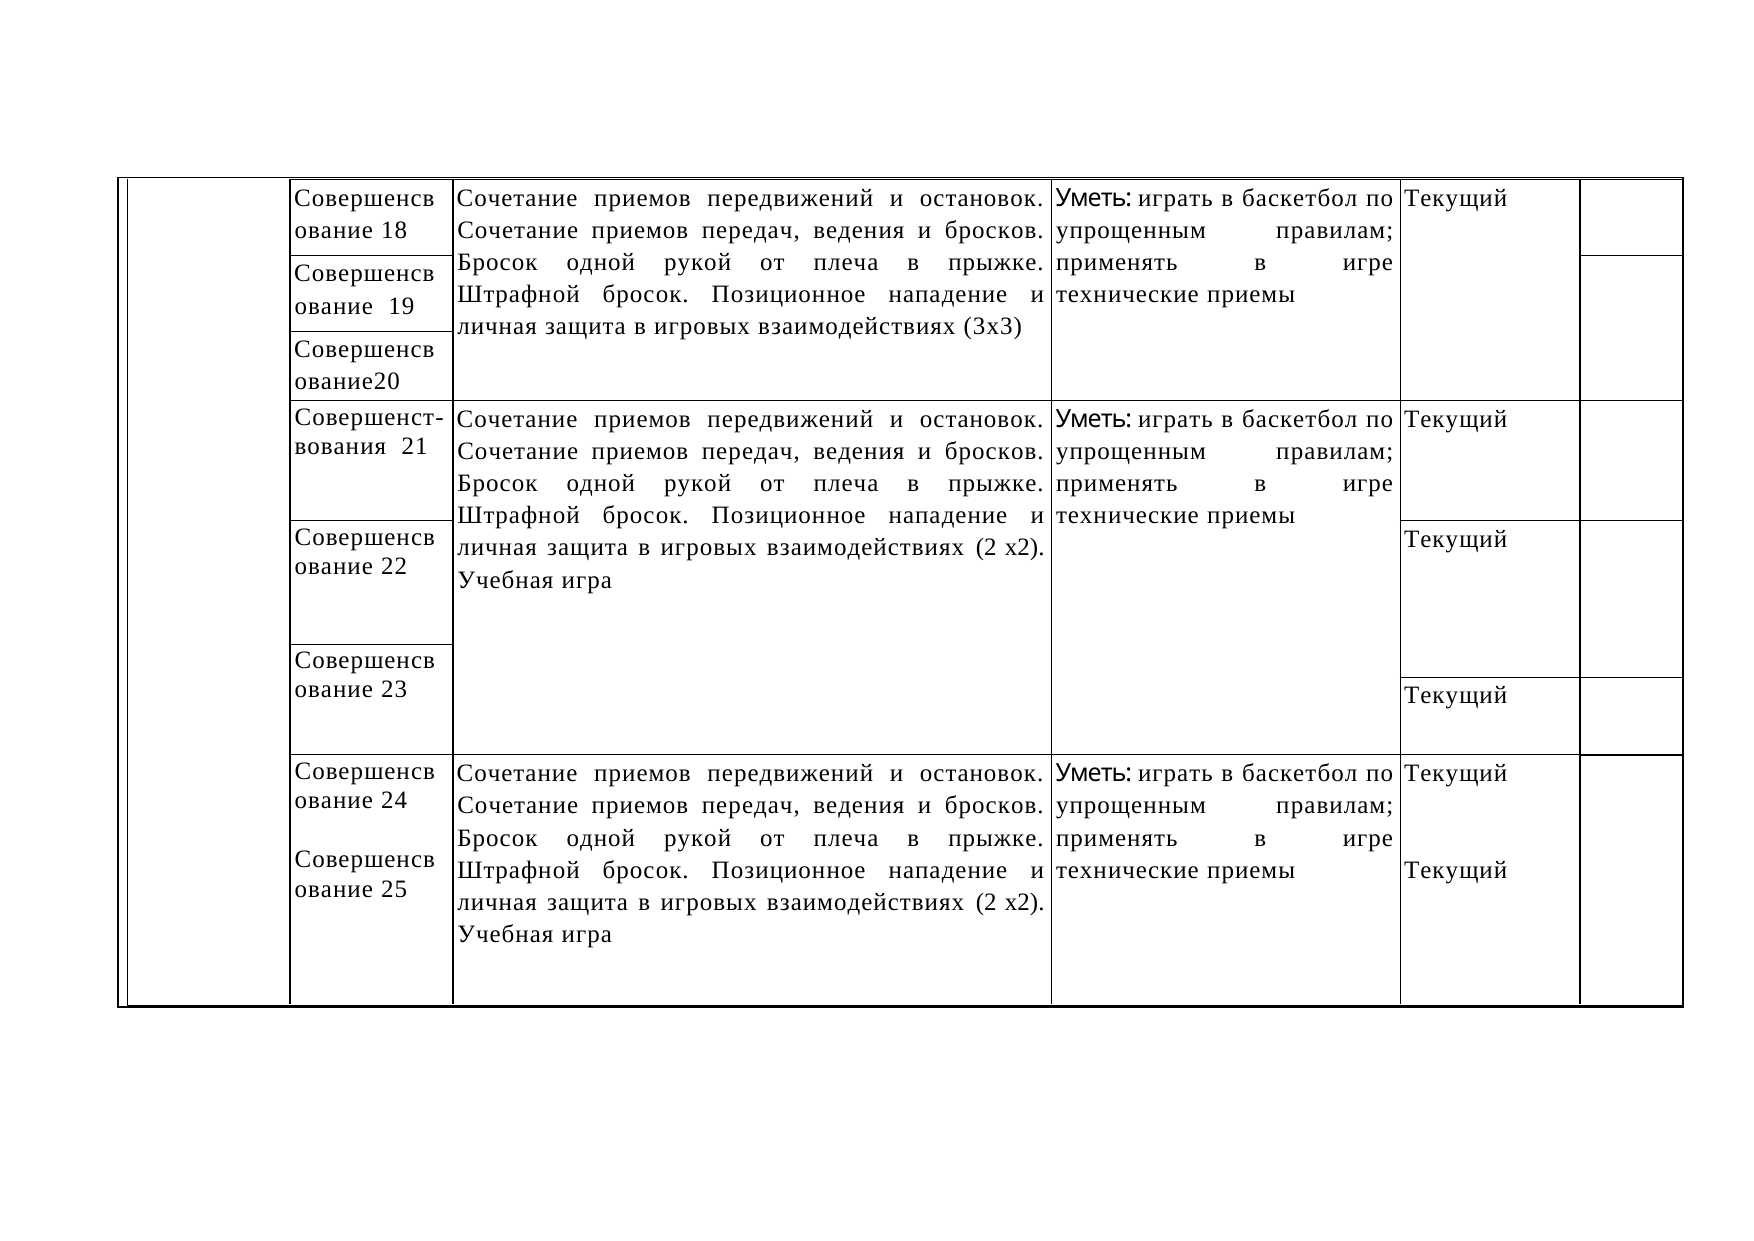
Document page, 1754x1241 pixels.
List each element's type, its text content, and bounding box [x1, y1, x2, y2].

table_cell Баскетбол (15ч) Гимнастика(18ч) [128, 178, 1682, 1005]
